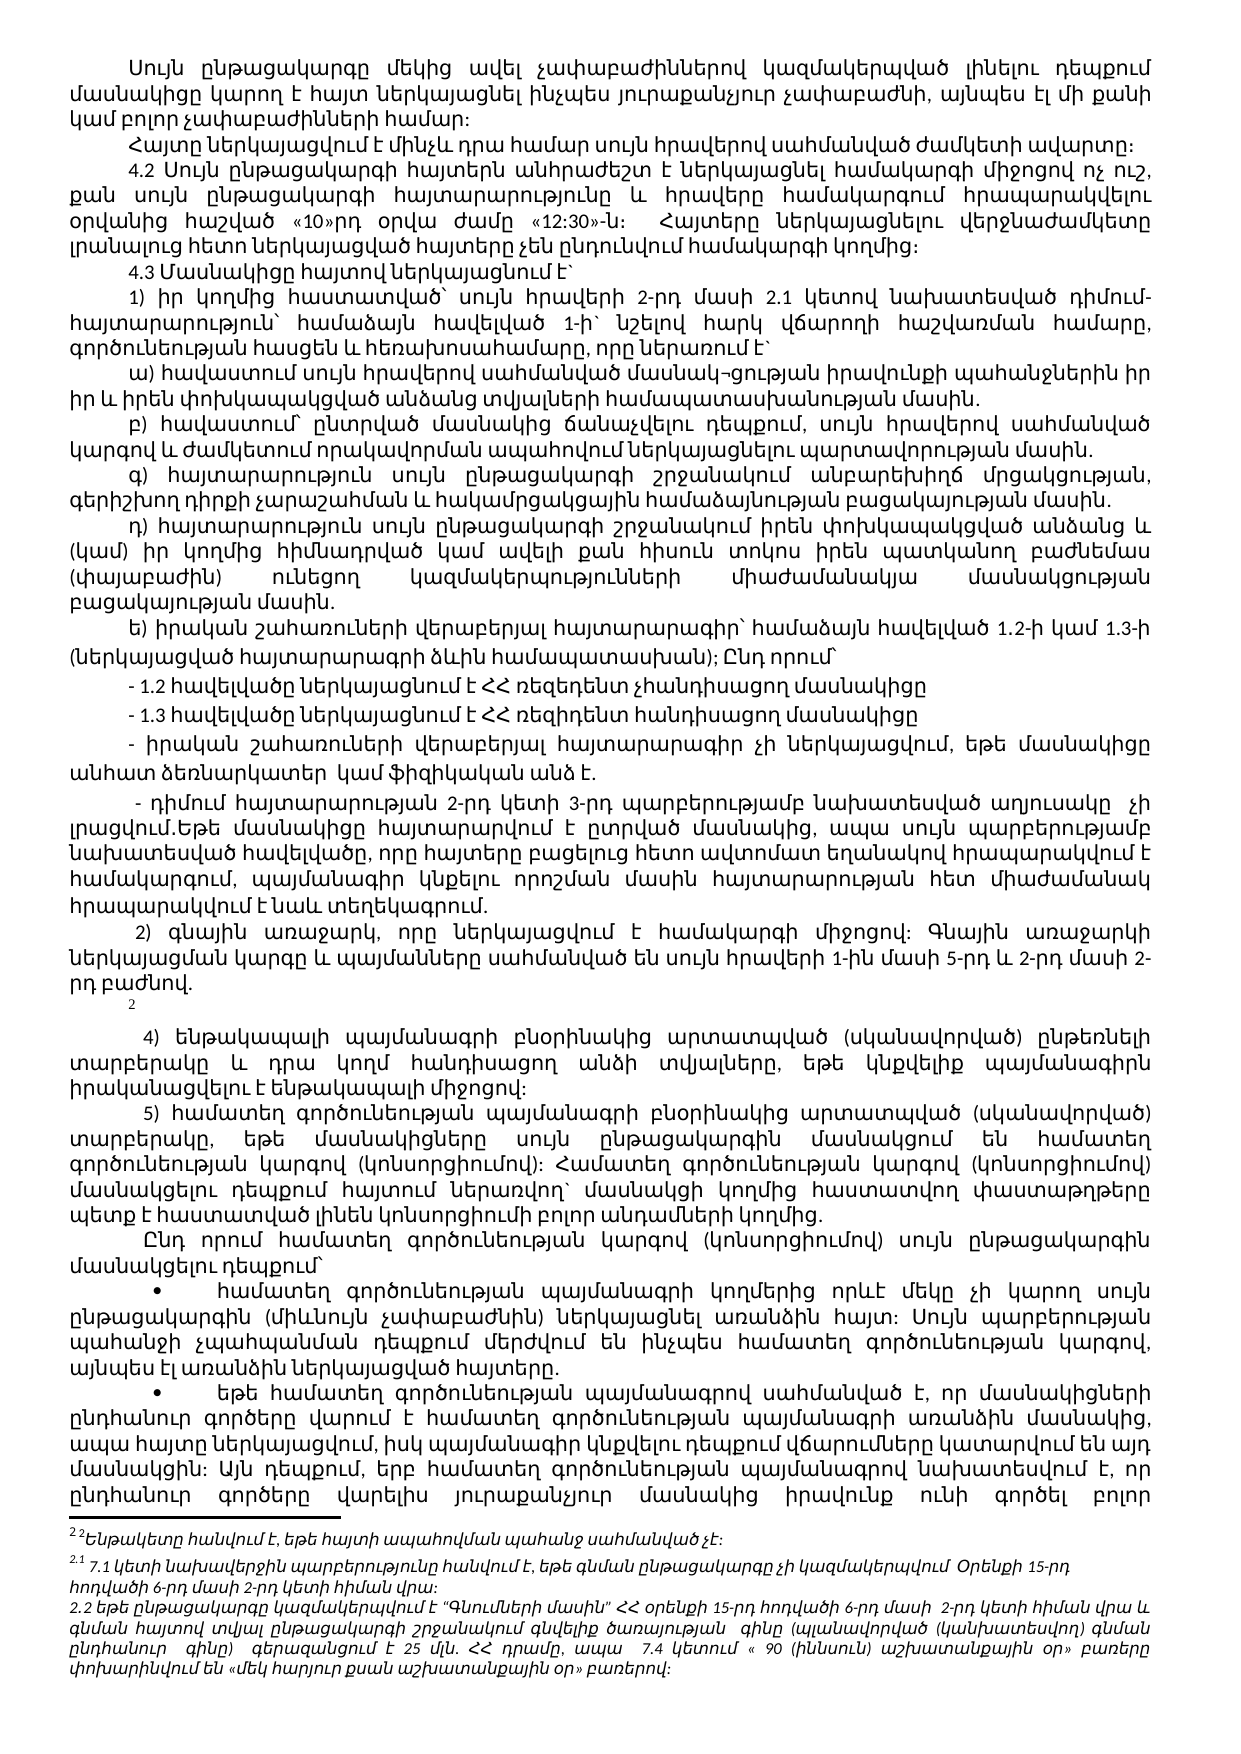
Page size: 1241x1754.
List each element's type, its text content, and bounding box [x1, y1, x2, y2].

text 1) իր կողմից հաստատված՝ սույն հրավերի 2-րդ մասի 2.1 կետով նախատեսված դիմում-հայտարարություն՝ համաձայն հավելված 1-ի` նշելով հարկ վճարողի հաշվառման համարը, գործունեության հասցեն և հեռախոսահամարը, որը ներառում է` [69, 284, 1152, 361]
text 5) համատեղ գործունեության պայմանագրի բնօրինակից արտատպված (սկանավորված) տարբերակը, եթե մասնակիցները սույն ընթացակարգին մասնակցում են համատեղ գործունեության կարգով (կոնսորցիումով): Համատեղ գործունեության կարգով (կոնսորցիումով) մասնակցելու դեպքում հայտում ներառվող` մասնակցի կողմից հաստատվող փաստաթղթերը պետք է հաստատված լինեն կոնսորցիումի բոլոր անդամների կողմից. [69, 1101, 1152, 1228]
text ե) իրական շահառուների վերաբերյալ հայտարարագիր՝ համաձայն հավելված 1․2-ի կամ 1.3-ի (ներկայացված հայտարարագրի ձևին համապատասխան); Ընդ որում՝ [69, 615, 1152, 669]
text Սույն ընթացակարգը մեկից ավել չափաբաժիններով կազմակերպված լինելու դեպքում մասնակիցը կարող է հայտ ներկայացնել ինչպես յուրաքանչյուր չափաբաժնի, այնպես էլ մի քանի կամ բոլոր չափաբաժինների համար: [69, 56, 1152, 132]
text 4.3 Մասնակիցը հայտով ներկայացնում է` [69, 259, 1152, 284]
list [69, 1380, 1152, 1507]
text 4) ենթակապալի պայմանագրի բնօրինակից արտատպված (սկանավորված) ընթեռնելի տարբերակը և դրա կողմ հանդիսացող անձի տվյալները, եթե կնքվելիք պայմանագիրն իրականացվելու է ենթակապալի միջոցով: [69, 1024, 1152, 1101]
text - 1.2 հավելվածը ներկայացնում է ՀՀ ռեզեդենտ չհանդիսացող մասնակիցը [69, 673, 1152, 698]
text 4.2 Սույն ընթացակարգի հայտերն անհրաժեշտ է ներկայացնել համակարգի միջոցով ոչ ուշ, քան սույն ընթացակարգի հայտարարությունը և հրավերը համակարգում հրապարակվելու օրվանից հաշված «10»րդ օրվա ժամը «12:30»-ն։ Հայտերը ներկայացնելու վերջնաժամկետը լրանալուց հետո ներկայացված հայտերը չեն ընդունվում համակարգի կողմից։ [69, 157, 1152, 259]
text 2) գնային առաջարկ, որը ներկայացվում է համակարգի միջոցով: Գնային առաջարկի ներկայացման կարգը և պայմանները սահմանված են սույն հրավերի 1-ին մասի 5-րդ և 2-րդ մասի 2-րդ բաժնով. [69, 919, 1152, 996]
text ա) հավաստում սույն հրավերով սահմանված մասնակ¬ցության իրավունքի պահանջներին իր իր և իրեն փոխկապակցված անձանց տվյալների համապատասխանության մասին. [69, 361, 1152, 411]
text բ) հավաստում՝ ընտրված մասնակից ճանաչվելու դեպքում, սույն հրավերով սահմանված կարգով և ժամկետում որակավորման ապահովում ներկայացնելու պարտավորության մասին. [69, 411, 1152, 462]
text Ընդ որում համատեղ գործունեության կարգով (կոնսորցիումով) սույն ընթացակարգին մասնակցելու դեպքում՝ [69, 1228, 1152, 1278]
text գ) հայտարարություն սույն ընթացակարգի շրջանակում անբարեխիղճ մրցակցության, գերիշխող դիրքի չարաշահման և հակամրցակցային համաձայնության բացակայության մասին. [69, 462, 1152, 513]
text դ) հայտարարություն սույն ընթացակարգի շրջանակում իրեն փոխկապակցված անձանց և (կամ) իր կողմից հիմնադրված կամ ավելի քան հիսուն տոկոս իրեն պատկանող բաժնեմաս (փայաբաժին) ունեցող կազմակերպությունների միաժամանակյա մասնակցության բացակայության մասին. [69, 513, 1152, 615]
list համատեղ գործունեության պայմանագրի կողմերից որևէ մեկը չի կարող սույն ընթացակարգին (միևնույն չափաբաժնին) ներկայացնել առանձին հայտ: Սույն պարբերության պահանջի չպահպանման դեպքում մերժվում են ինչպես համատեղ գործունեության կարգով, այնպես էլ առանձին ներկայացված հայտերը. [69, 1278, 1152, 1380]
text - իրական շահառուների վերաբերյալ հայտարարագիր չի ներկայացվում, եթե մասնակիցը անհատ ձեռնարկատեր կամ ֆիզիկական անձ է. [69, 731, 1152, 786]
text - 1.3 հավելվածը ներկայացնում է ՀՀ ռեզիդենտ հանդիսացող մասնակիցը [69, 702, 1152, 728]
text Հայտը ներկայացվում է մինչև դրա համար սույն հրավերով սահմանված ժամկետի ավարտը։ [69, 132, 1152, 157]
text - դիմում հայտարարության 2-րդ կետի 3-րդ պարբերությամբ նախատեսված աղյուսակը չի լրացվում․Եթե մասնակիցը հայտարարվում է ըտրված մասնակից, ապա սույն պարբերությամբ նախատեսված հավելվածը, որը հայտերը բացելուց հետո ավտոմատ եղանակով հրապարակվում է համակարգում, պայմանագիր կնքելու որոշման մասին հայտարարության հետ միաժամանակ հրապարակվում է նաև տեղեկագրում. [69, 790, 1152, 919]
